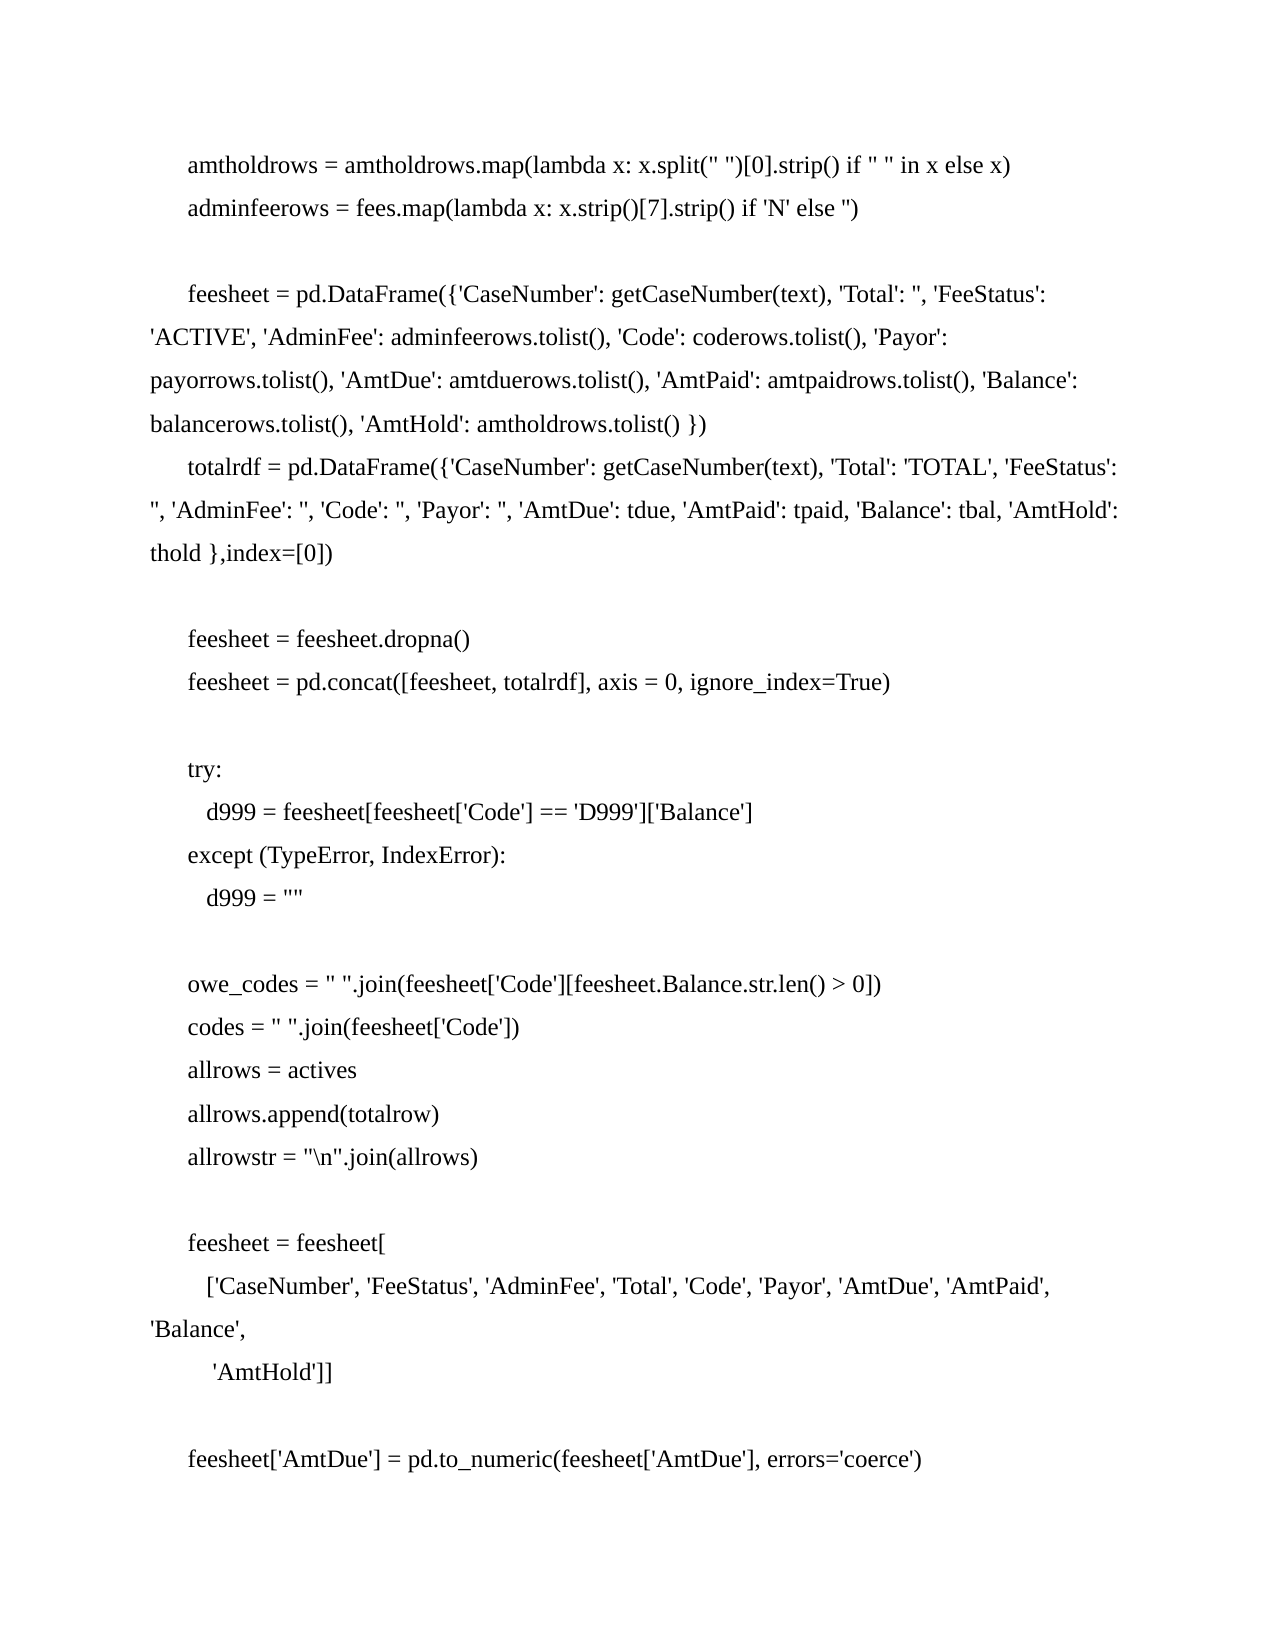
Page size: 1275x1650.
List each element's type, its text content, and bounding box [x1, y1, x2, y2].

text feesheet = pd.DataFrame({'CaseNumber': getCaseNumber(text), 'Total': '', 'FeeStatus': 'ACTIVE', 'AdminFee': adminfeerows.tolist(), 'Code': coderows.tolist(), 'Payor': payorrows.tolist(), 'AmtDue': amtduerows.tolist(), 'AmtPaid': amtpaidrows.tolist(), 'Balance': balancerows.tolist(), 'AmtHold': amtholdrows.tolist() }) [150, 279, 1125, 437]
text d999 = feesheet[feesheet['Code'] == 'D999']['Balance'] [150, 797, 1125, 826]
text feesheet['AmtDue'] = pd.to_numeric(feesheet['AmtDue'], errors='coerce') [150, 1444, 1125, 1472]
text owe_codes = " ".join(feesheet['Code'][feesheet.Balance.str.len() > 0]) [150, 969, 1125, 998]
text except (TypeError, IndexError): [150, 840, 1125, 869]
text feesheet = feesheet.dropna() [150, 624, 1125, 653]
text feesheet = feesheet[ [150, 1228, 1125, 1257]
text codes = " ".join(feesheet['Code']) [150, 1012, 1125, 1041]
text allrows = actives [150, 1056, 1125, 1084]
text try: [150, 754, 1125, 782]
text allrowstr = "\n".join(allrows) [150, 1142, 1125, 1171]
text adminfeerows = fees.map(lambda x: x.strip()[7].strip() if 'N' else '') [150, 193, 1125, 222]
text d999 = "" [150, 883, 1125, 912]
text amtholdrows = amtholdrows.map(lambda x: x.split(" ")[0].strip() if " " in x else x) [150, 150, 1125, 179]
text feesheet = pd.concat([feesheet, totalrdf], axis = 0, ignore_index=True) [150, 667, 1125, 696]
text allrows.append(totalrow) [150, 1099, 1125, 1127]
text totalrdf = pd.DataFrame({'CaseNumber': getCaseNumber(text), 'Total': 'TOTAL', 'FeeStatus': '', 'AdminFee': '', 'Code': '', 'Payor': '', 'AmtDue': tdue, 'AmtPaid': tpaid, 'Balance': tbal, 'AmtHold': thold },index=[0]) [150, 452, 1125, 567]
text ['CaseNumber', 'FeeStatus', 'AdminFee', 'Total', 'Code', 'Payor', 'AmtDue', 'AmtPaid', 'Balance', [150, 1271, 1125, 1343]
text 'AmtHold']] [150, 1357, 1125, 1386]
